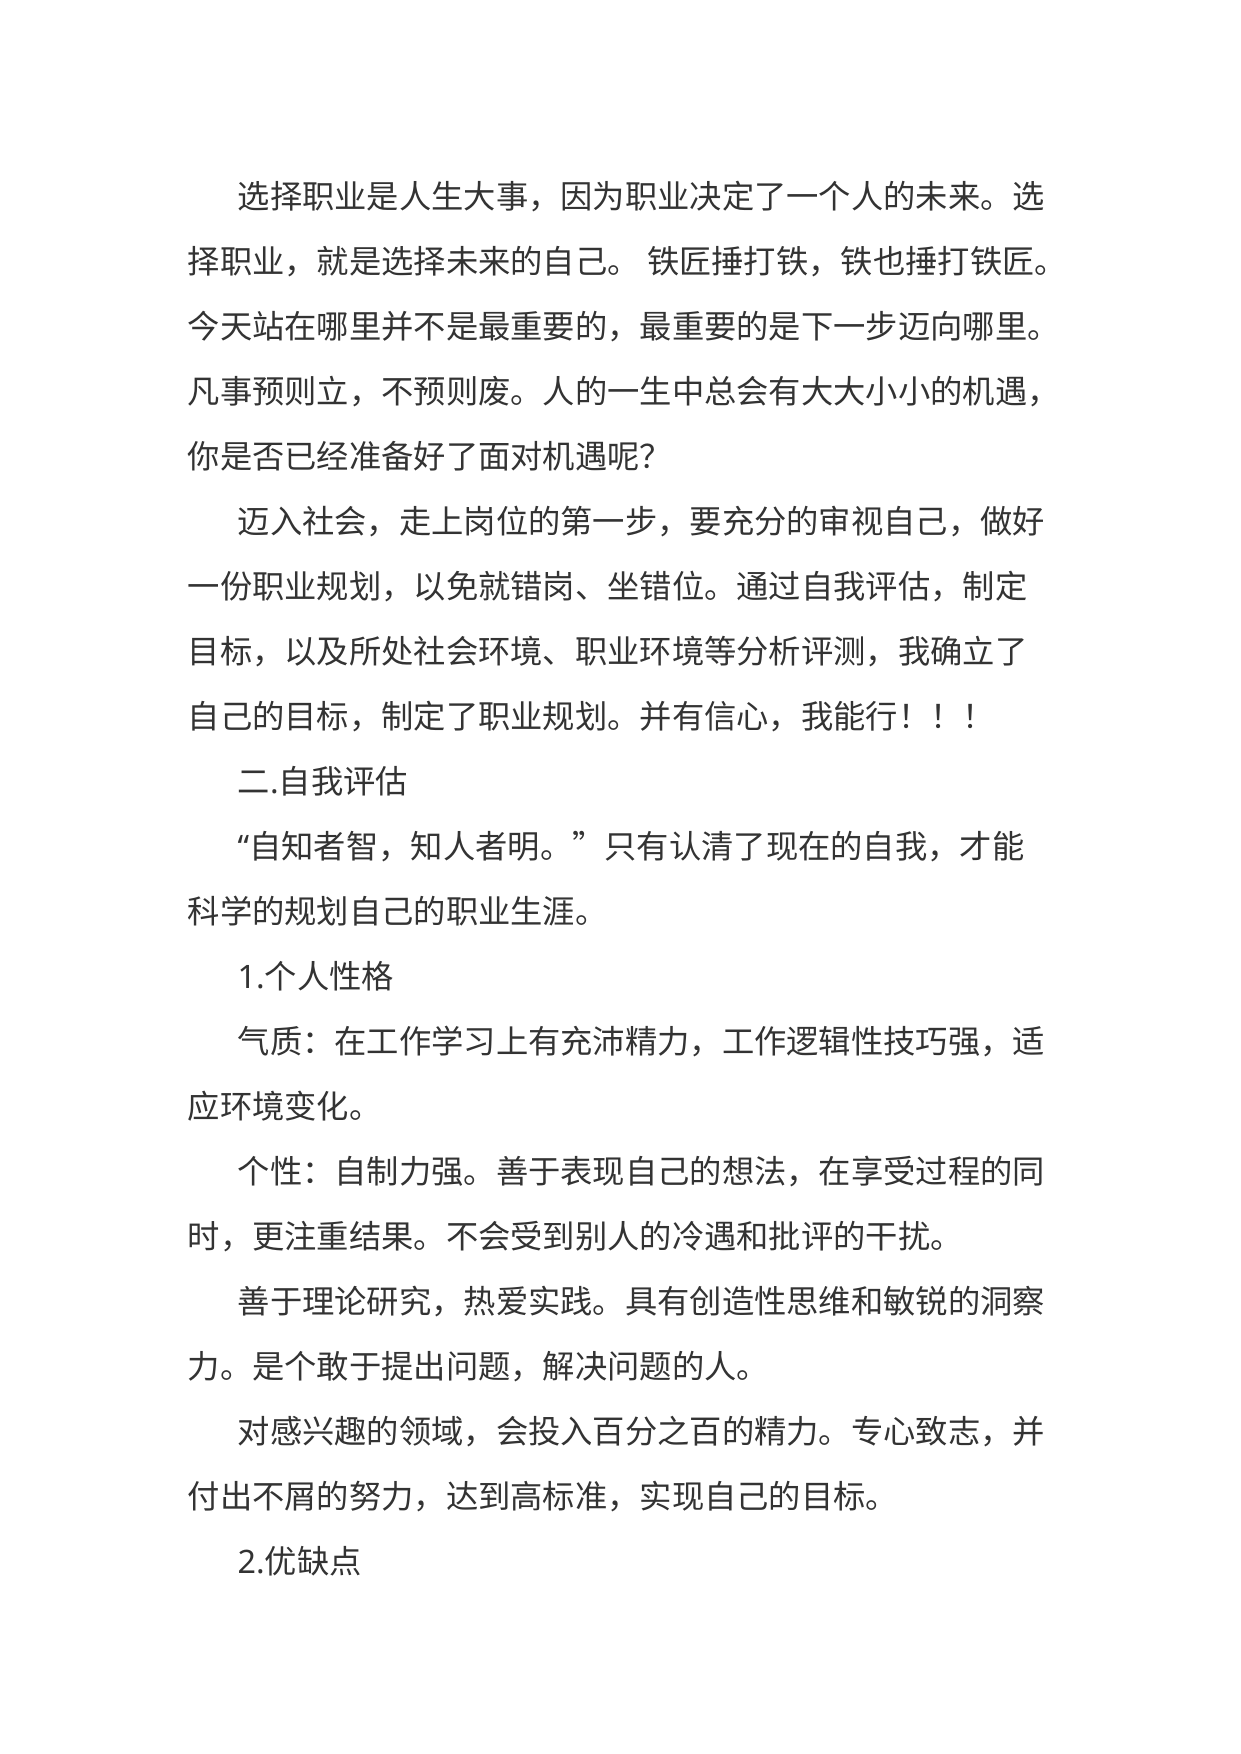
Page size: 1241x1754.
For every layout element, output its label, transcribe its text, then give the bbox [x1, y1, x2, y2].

text 对感兴趣的领域，会投入百分之百的精力。专心致志，并付出不屑的努力，达到高标准，实现自己的目标。 [187, 1397, 1053, 1527]
text 二.自我评估 [187, 747, 1053, 812]
text 选择职业是人生大事，因为职业决定了一个人的未来。选择职业，就是选择未来的自己。 铁匠捶打铁，铁也捶打铁匠。今天站在哪里并不是最重要的，最重要的是下一步迈向哪里。凡事预则立，不预则废。人的一生中总会有大大小小的机遇，你是否已经准备好了面对机遇呢？ [187, 162, 1053, 487]
text 气质：在工作学习上有充沛精力，工作逻辑性技巧强，适应环境变化。 [187, 1007, 1053, 1137]
text 个性：自制力强。善于表现自己的想法，在享受过程的同时，更注重结果。不会受到别人的冷遇和批评的干扰。 [187, 1137, 1053, 1267]
text 善于理论研究，热爱实践。具有创造性思维和敏锐的洞察力。是个敢于提出问题，解决问题的人。 [187, 1267, 1053, 1397]
text “自知者智，知人者明。”只有认清了现在的自我，才能科学的规划自己的职业生涯。 [187, 812, 1053, 942]
text 迈入社会，走上岗位的第一步，要充分的审视自己，做好一份职业规划，以免就错岗、坐错位。通过自我评估，制定目标，以及所处社会环境、职业环境等分析评测，我确立了自己的目标，制定了职业规划。并有信心，我能行！！！ [187, 487, 1053, 747]
text 2.优缺点 [187, 1527, 1053, 1592]
text 1.个人性格 [187, 942, 1053, 1007]
